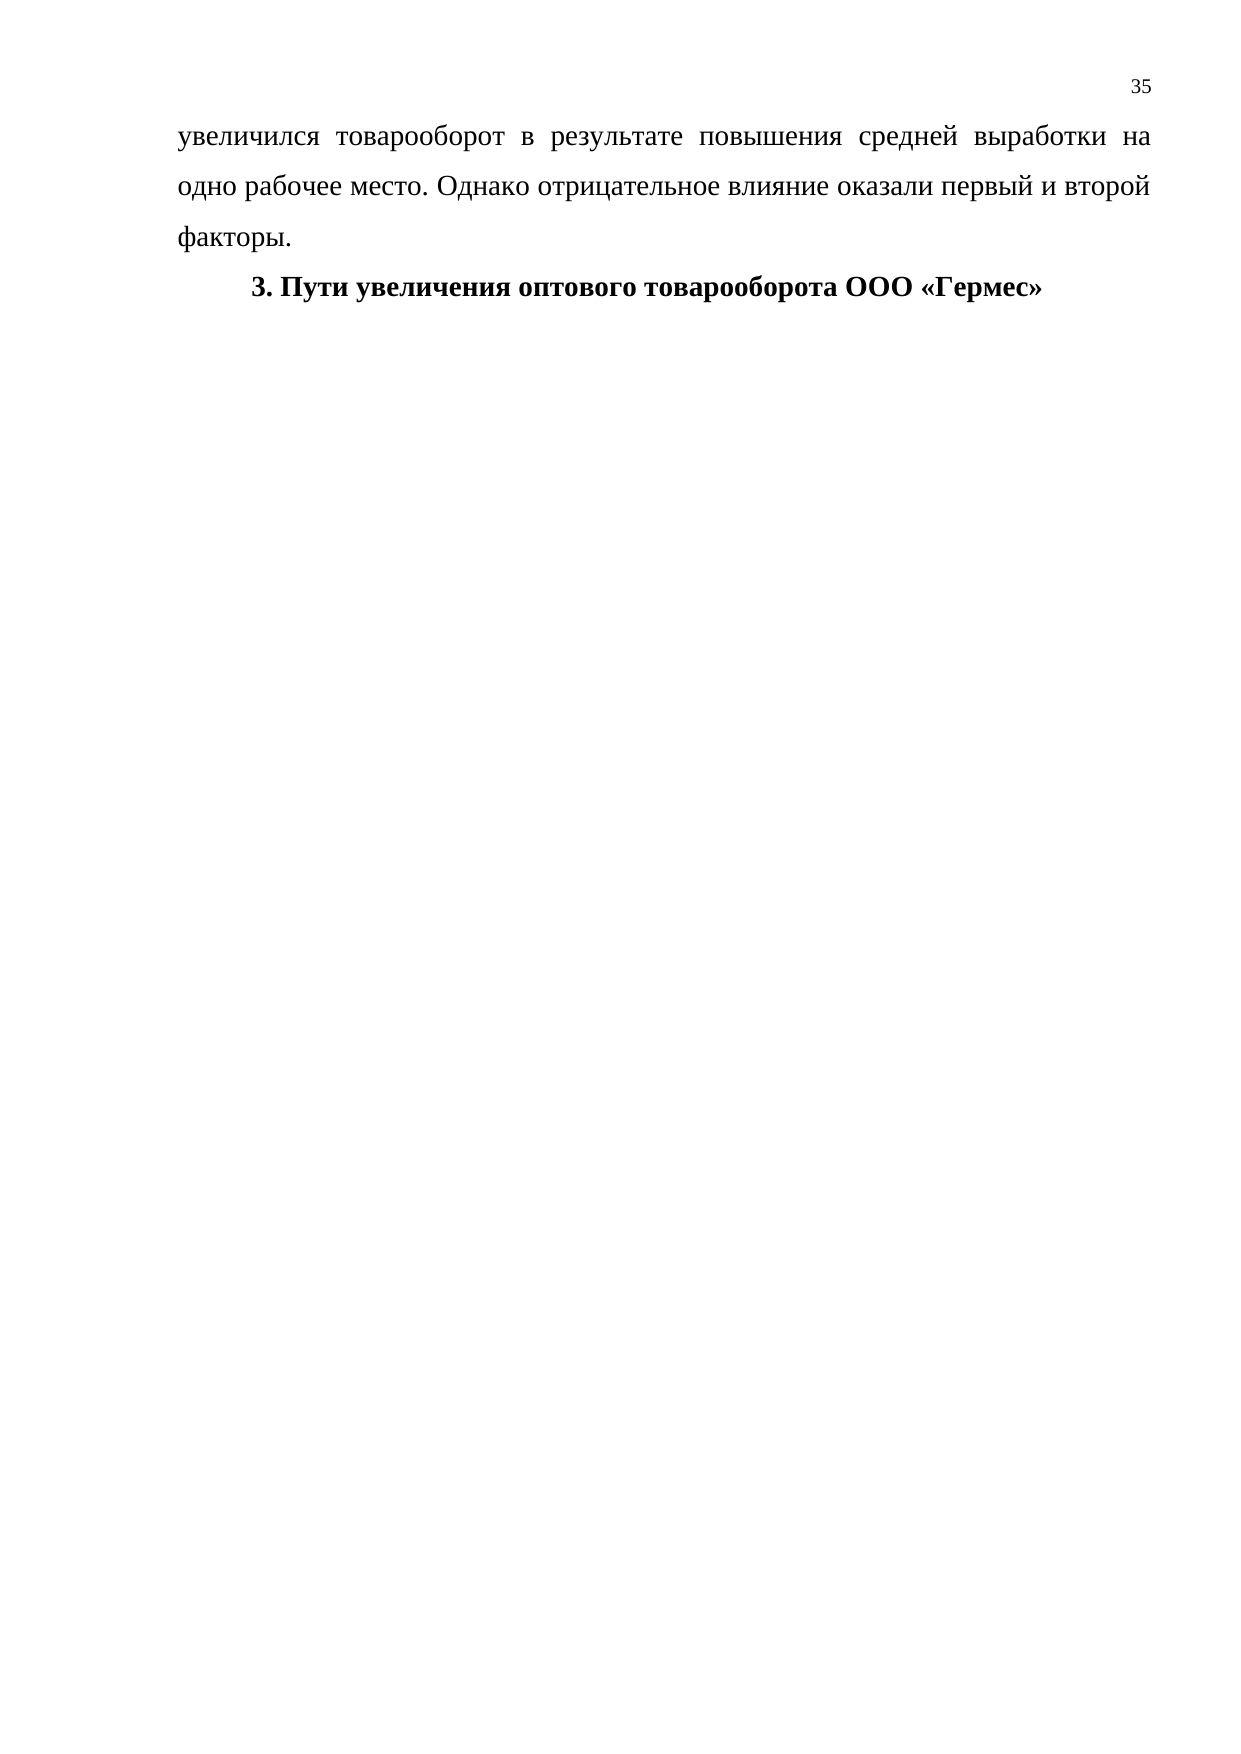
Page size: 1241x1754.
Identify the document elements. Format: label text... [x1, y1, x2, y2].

subtitle 3. Пути увеличения оптового товарооборота ООО «Гермес» [177, 269, 1152, 303]
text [177, 118, 1152, 252]
